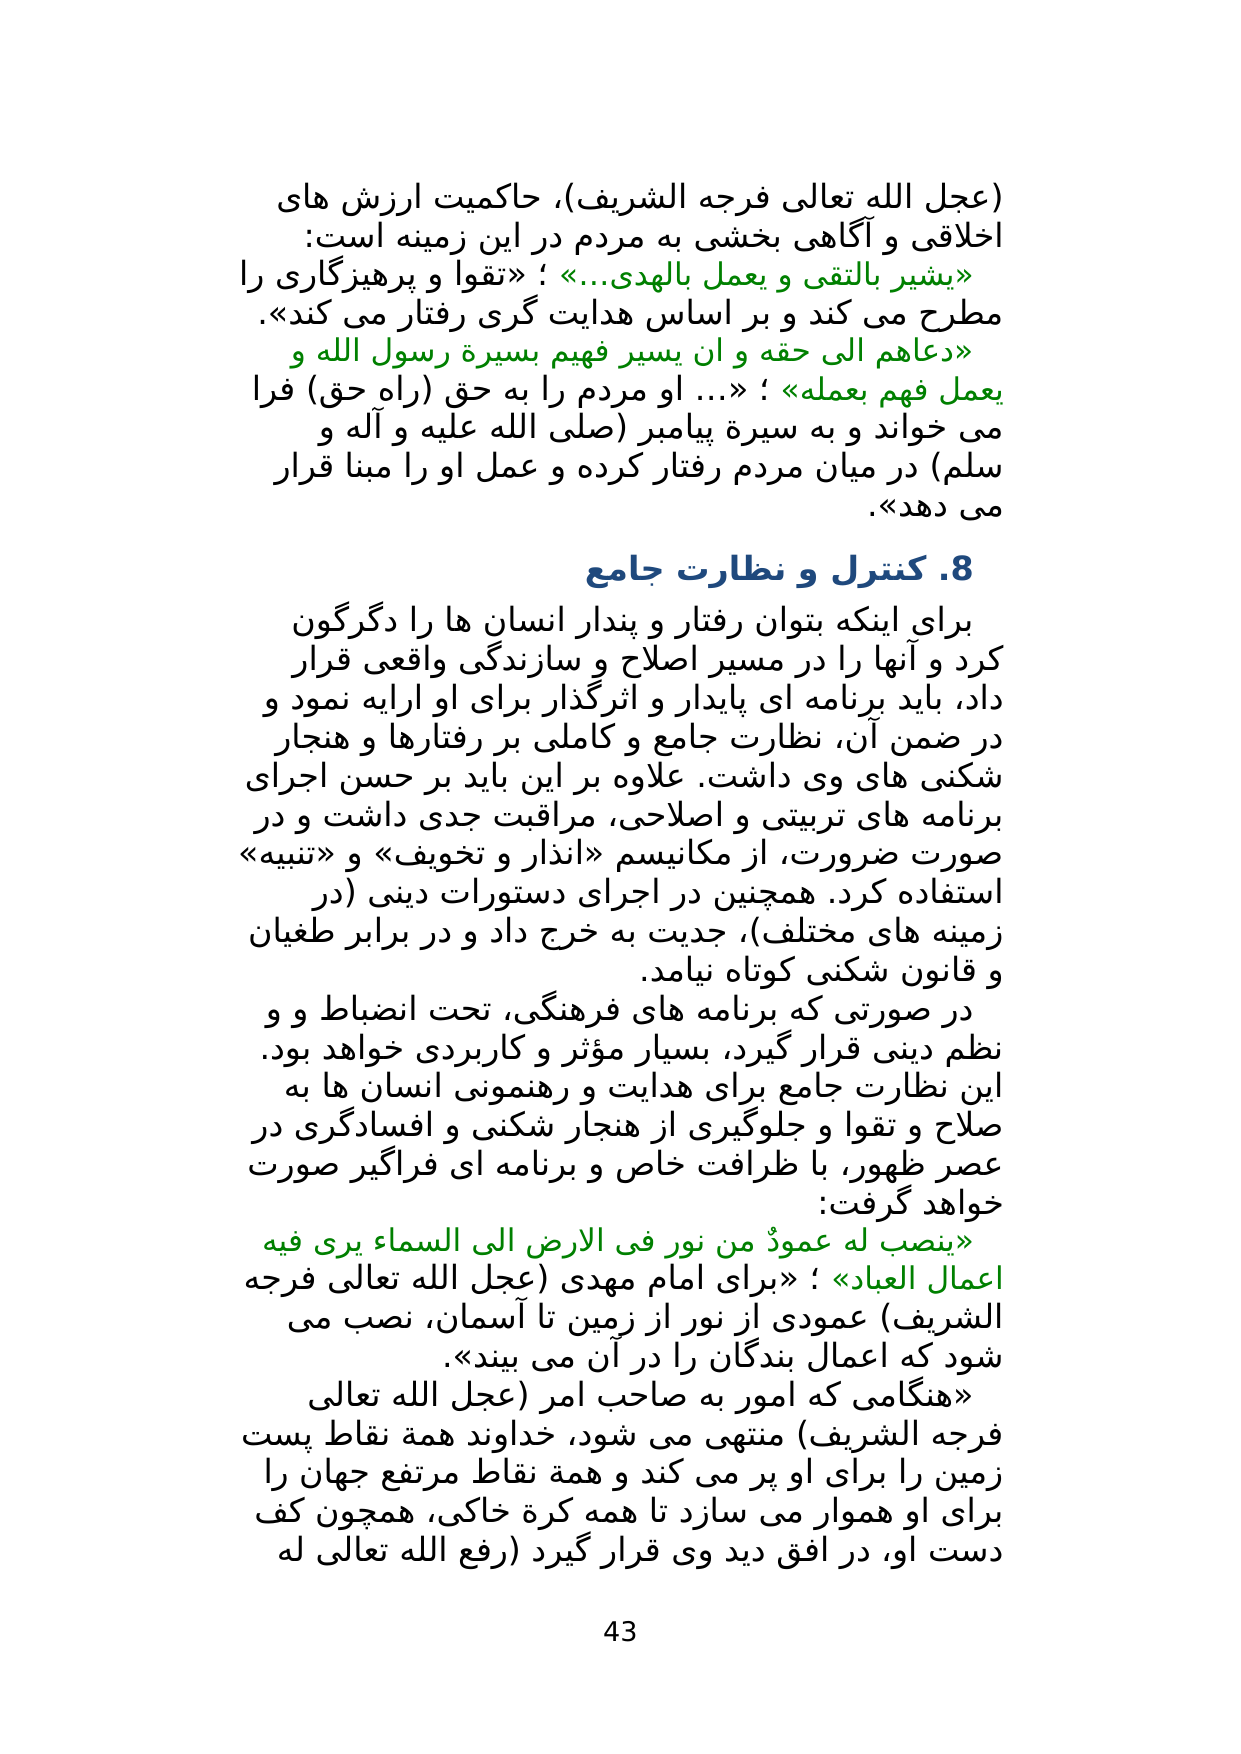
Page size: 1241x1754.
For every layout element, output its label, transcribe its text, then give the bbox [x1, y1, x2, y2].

text «ینصب له عمودٌ من نور فی الارض الی السماء یری فیه اعمال العباد» ؛ «برای امام مهدی (عجل الله تعالی فرجه الشریف) عمودی از نور از زمین تا آسمان، نصب می شود که اعمال بندگان را در آن می بیند». [236, 1222, 1004, 1375]
subtitle 8. کنترل و نظارت جامع [236, 549, 1004, 588]
text «دعاهم الی حقه و ان یسیر فهیم بسیرة رسول الله و یعمل فهم بعمله» ؛ «… او مردم را به حق (راه حق) فرا می خواند و به سیرة پیامبر (صلی الله علیه و آله و سلم) در میان مردم رفتار کرده و عمل او را مبنا قرار می دهد». [236, 333, 1004, 524]
text «یشیر بالتقی و یعمل بالهدی…» ؛ «تقوا و پرهیزگاری را مطرح می کند و بر اساس هدایت گری رفتار می کند». [236, 255, 1004, 333]
text در صورتی که برنامه های فرهنگی، تحت انضباط و و نظم دینی قرار گیرد، بسیار مؤثر و کاربردی خواهد بود. این نظارت جامع برای هدایت و رهنمونی انسان ها به صلاح و تقوا و جلوگیری از هنجار شکنی و افسادگری در عصر ظهور، با ظرافت خاص و برنامه ای فراگیر صورت خواهد گرفت: [236, 989, 1004, 1222]
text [236, 177, 1004, 255]
text برای اینکه بتوان رفتار و پندار انسان ها را دگرگون کرد و آنها را در مسیر اصلاح و سازندگی واقعی قرار داد، باید برنامه ای پایدار و اثر‌گذار برای او ارایه نمود و در ضمن آن، نظارت جامع و کاملی بر رفتارها و هنجار شکنی های وی داشت. علاوه بر این باید بر حسن اجرای برنامه های تربیتی و اصلاحی، مراقبت جدی داشت و در صورت ضرورت، از مکانیسم «انذار و تخویف» و «تنبیه» استفاده کرد. همچنین در اجرای دستورات دینی (در زمینه های مختلف)، جدیت به خرج داد و در برابر طغیان و قانون شکنی کوتاه نیامد. [236, 601, 1004, 989]
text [236, 1375, 1004, 1569]
